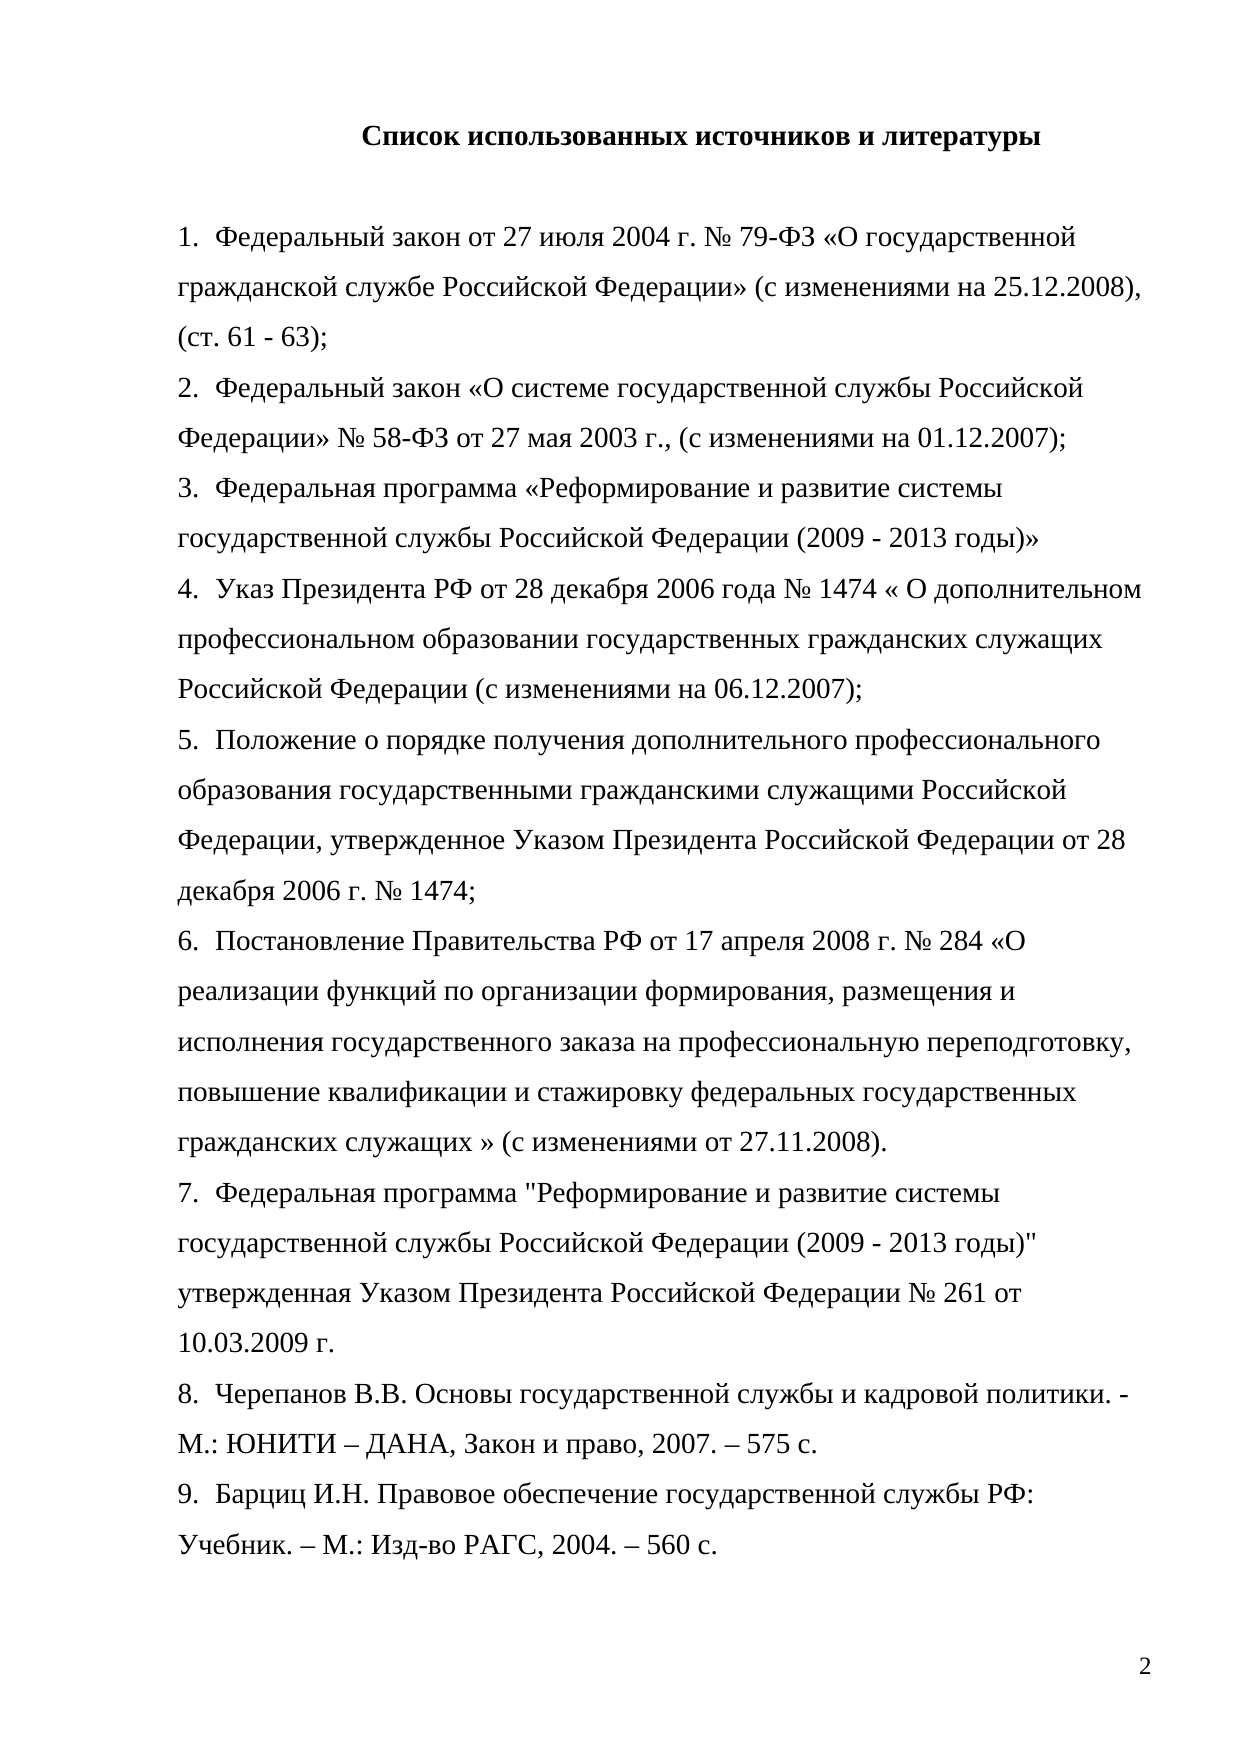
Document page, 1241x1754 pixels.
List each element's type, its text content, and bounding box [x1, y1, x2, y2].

list Черепанов В.В. Основы государственной службы и кадровой политики. - М.: ЮНИТИ – ДАНА, Закон и право, 2007. – 575 с. [177, 1376, 1152, 1460]
list Положение о порядке получения дополнительного профессионального образования государственными гражданскими служащими Российской Федерации, утвержденное Указом Президента Российской Федерации от 28 декабря 2006 г. № 1474; [177, 722, 1152, 906]
list Федеральная программа «Реформирование и развитие системы государственной службы Российской Федерации (2009 - 2013 годы)» [177, 470, 1152, 554]
list Барциц И.Н. Правовое обеспечение государственной службы РФ: Учебник. – М.: Изд-во РАГС, 2004. – 560 с. [177, 1477, 1152, 1560]
list Федеральная программа "Реформирование и развитие системы государственной службы Российской Федерации (2009 - 2013 годы)" утвержденная Указом Президента Российской Федерации № 261 от 10.03.2009 г. [177, 1175, 1152, 1359]
list Федеральный закон «О системе государственной службы Российской Федерации» № 58-ФЗ от 27 мая 2003 г., (с изменениями на 01.12.2007); [177, 370, 1152, 453]
text Список использованных источников и литературы [177, 118, 1152, 152]
list Федеральный закон от 27 июля 2004 г. № 79-ФЗ «О государственной гражданской службе Российской Федерации» (с изменениями на 25.12.2008), (ст. 61 - 63); [177, 219, 1152, 353]
list Постановление Правительства РФ от 17 апреля 2008 г. № 284 «О реализации функций по организации формирования, размещения и исполнения государственного заказа на профессиональную переподготовку, повышение квалификации и стажировку федеральных государственных гражданских служащих » (с изменениями от 27.11.2008). [177, 923, 1152, 1158]
list Указ Президента РФ от 28 декабря 2006 года № 1474 « О дополнительном профессиональном образовании государственных гражданских служащих Российской Федерации (с изменениями на 06.12.2007); [177, 571, 1152, 705]
